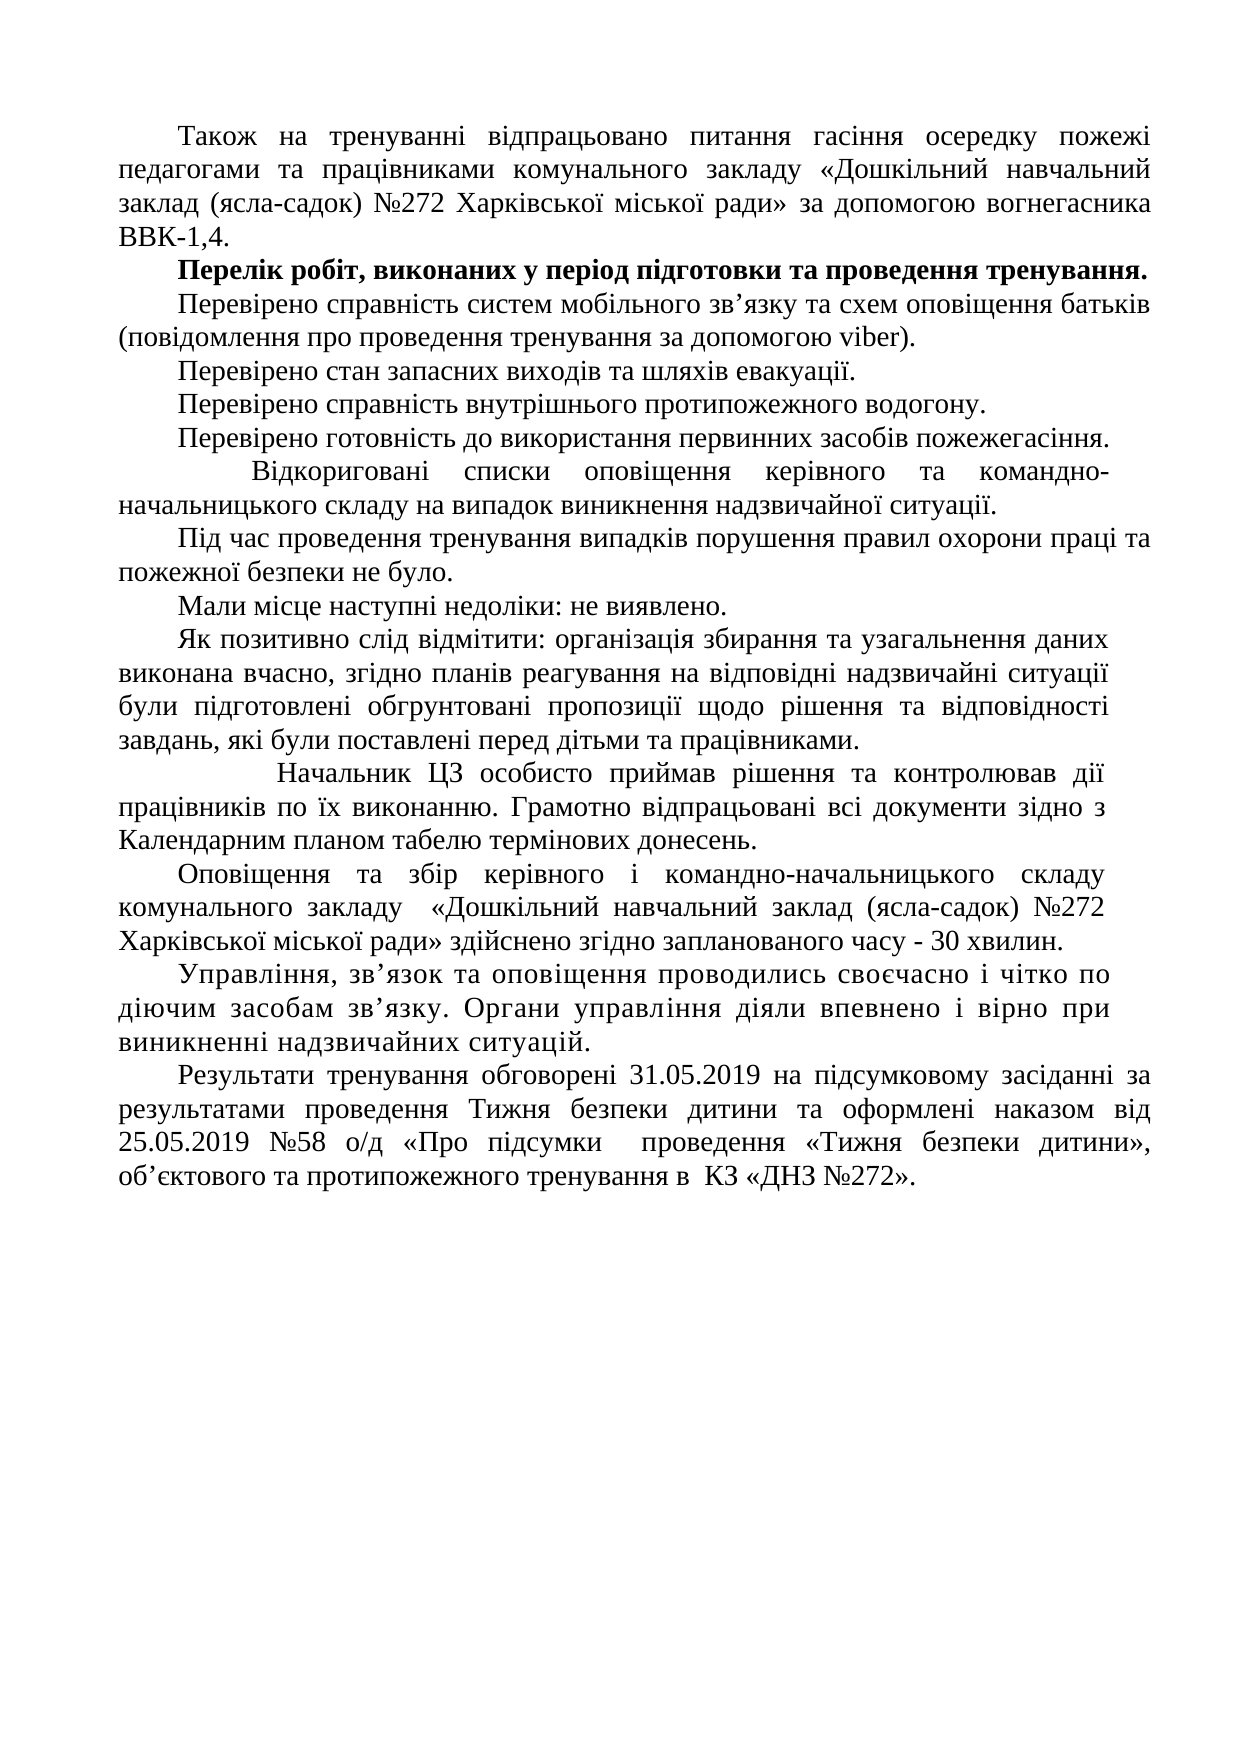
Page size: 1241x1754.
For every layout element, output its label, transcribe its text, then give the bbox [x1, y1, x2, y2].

text Перелік робіт, виконаних у період підготовки та проведення тренування. [118, 252, 1152, 286]
text Під час проведення тренування випадків порушення правил охорони праці та пожежної безпеки не було. [118, 521, 1152, 588]
text Результати тренування обговорені 31.05.2019 на підсумковому засіданні за результатами проведення Тижня безпеки дитини та оформлені наказом від 25.05.2019 №58 о/д «Про підсумки проведення «Тижня безпеки дитини», об’єктового та протипожежного тренування в КЗ «ДНЗ №272». [118, 1057, 1152, 1191]
text Оповіщення та збір керівного і командно-начальницького складу комунального закладу «Дошкільний навчальний заклад (ясла-садок) №272 Харківської міської ради» здійснено згідно запланованого часу - 30 хвилин. [118, 856, 1106, 957]
text Управління, зв’язок та оповіщення проводились своєчасно і чітко по діючим засобам зв’язку. Органи управління діяли впевнено і вірно при виникненні надзвичайних ситуацій. [118, 957, 1110, 1057]
text Відкориговані списки оповіщення керівного та командно-начальницького складу на випадок виникнення надзвичайної ситуації. [118, 453, 1110, 521]
text Перевірено справність внутрішнього протипожежного водогону. [118, 386, 1152, 420]
text Як позитивно слід відмітити: організація збирання та узагальнення даних виконана вчасно, згідно планів реагування на відповідні надзвичайні ситуації були підготовлені обгрунтовані пропозиції щодо рішення та відповідності завдань, які були поставлені перед дітьми та працівниками. [118, 621, 1110, 755]
text Начальник ЦЗ особисто приймав рішення та контролював дії працівників по їх виконанню. Грамотно відпрацьовані всі документи зідно з Календарним планом табелю термінових донесень. [118, 755, 1106, 856]
text Перевірено справність систем мобільного зв’язку та схем оповіщення батьків (повідомлення про проведення тренування за допомогою viber). [118, 286, 1152, 353]
text Мали місце наступні недоліки: не виявлено. [118, 588, 1152, 621]
text Також на тренуванні відпрацьовано питання гасіння осередку пожежі педагогами та працівниками комунального закладу «Дошкільний навчальний заклад (ясла-садок) №272 Харківської міської ради» за допомогою вогнегасника ВВК-1,4. [118, 118, 1152, 252]
text Перевірено стан запасних виходів та шляхів евакуації. [118, 353, 1152, 386]
text Перевірено готовність до використання первинних засобів пожежегасіння. [118, 420, 1152, 453]
